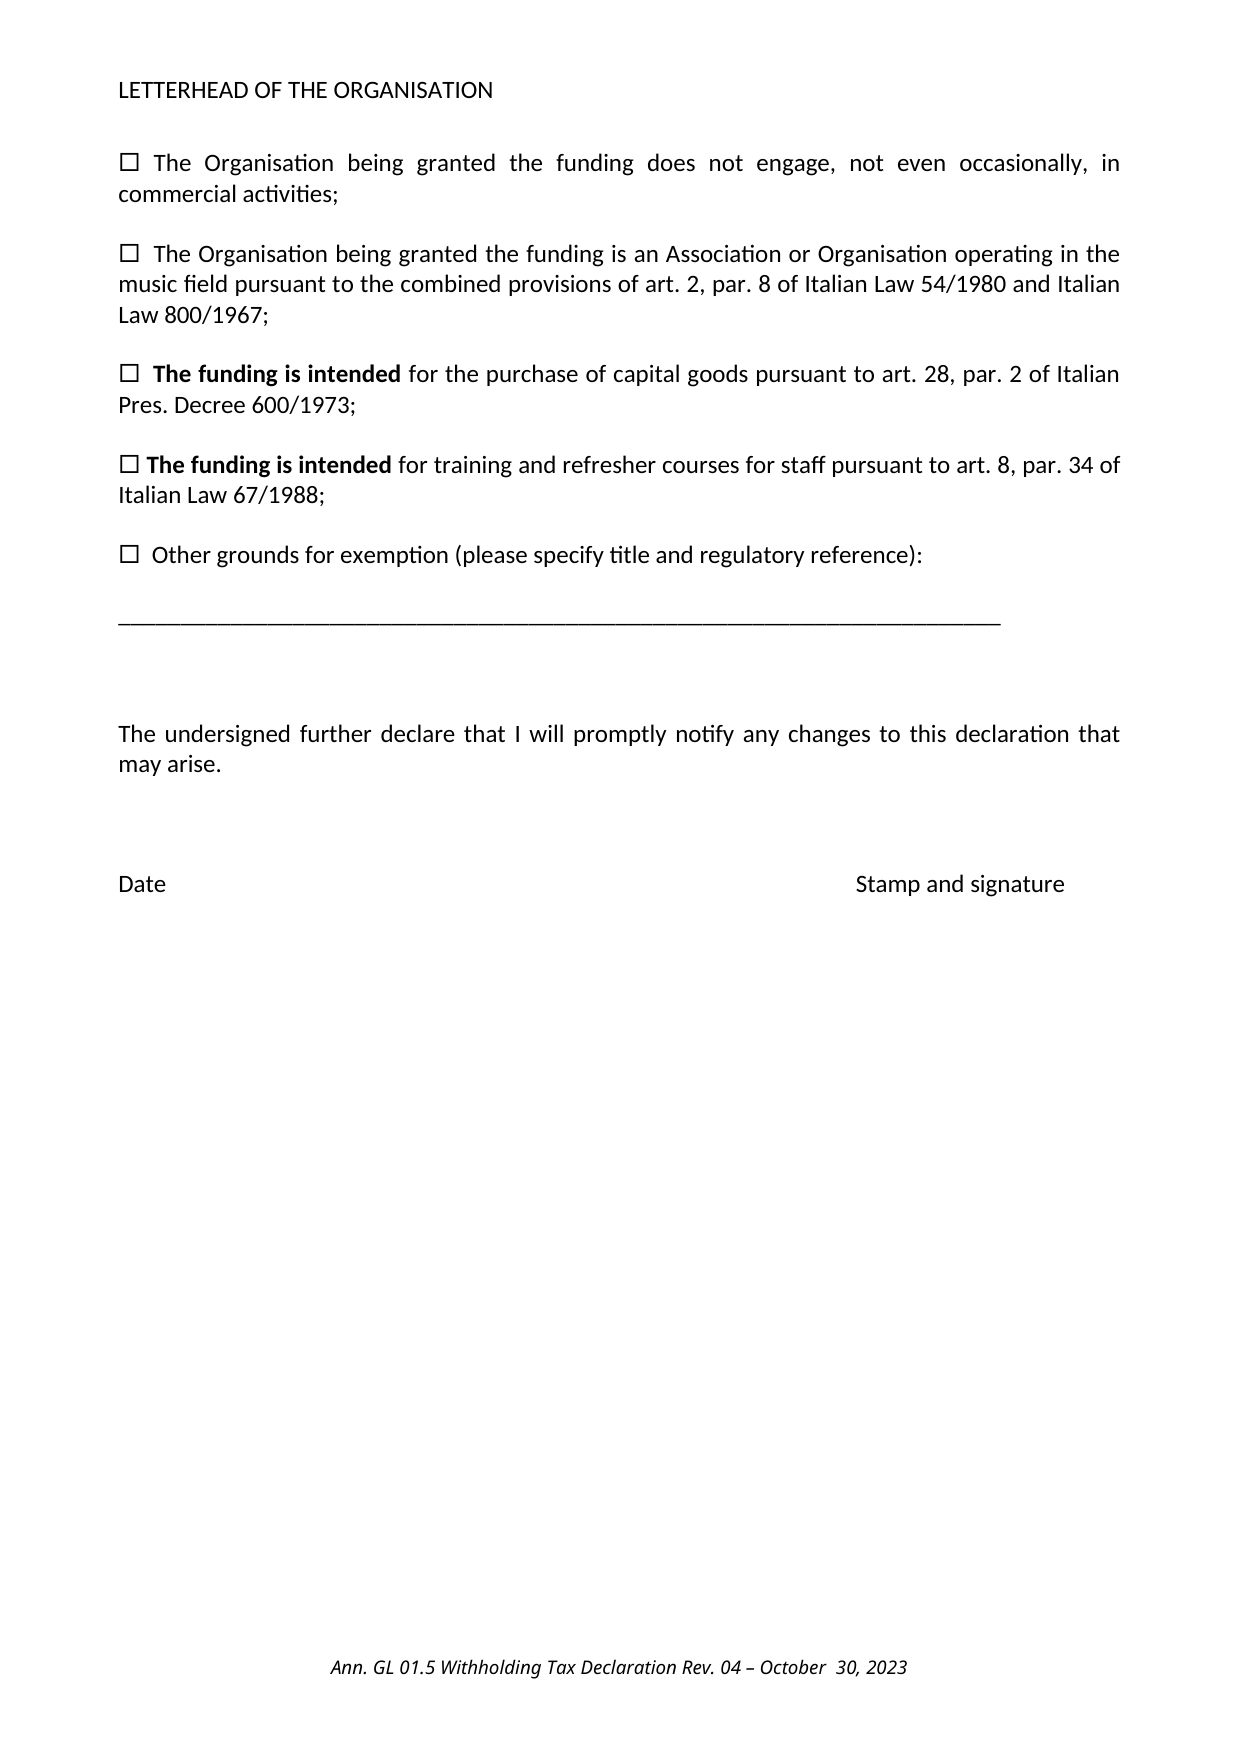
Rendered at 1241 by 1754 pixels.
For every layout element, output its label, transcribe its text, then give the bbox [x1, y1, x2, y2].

text The Organisation being granted the funding is an Association or Organisation operating in the music field pursuant to the combined provisions of art. 2, par. 8 of Italian Law 54/1980 and Italian Law 800/1967; [118, 238, 1122, 329]
text The funding is intended for the purchase of capital goods pursuant to art. 28, par. 2 of Italian Pres. Decree 600/1973; [118, 358, 1122, 419]
text The undersigned further declare that I will promptly notify any changes to this declaration that may arise. [118, 718, 1122, 779]
text _______________________________________________________________________ [118, 599, 1122, 629]
text The funding is intended for training and refresher courses for staff pursuant to art. 8, par. 34 of Italian Law 67/1988; [118, 449, 1122, 510]
text Other grounds for exemption (please specify title and regulatory reference): [118, 539, 1122, 569]
text The Organisation being granted the funding does not engage, not even occasionally, in commercial activities; [118, 148, 1122, 209]
text Date Stamp and signature [118, 868, 1122, 898]
